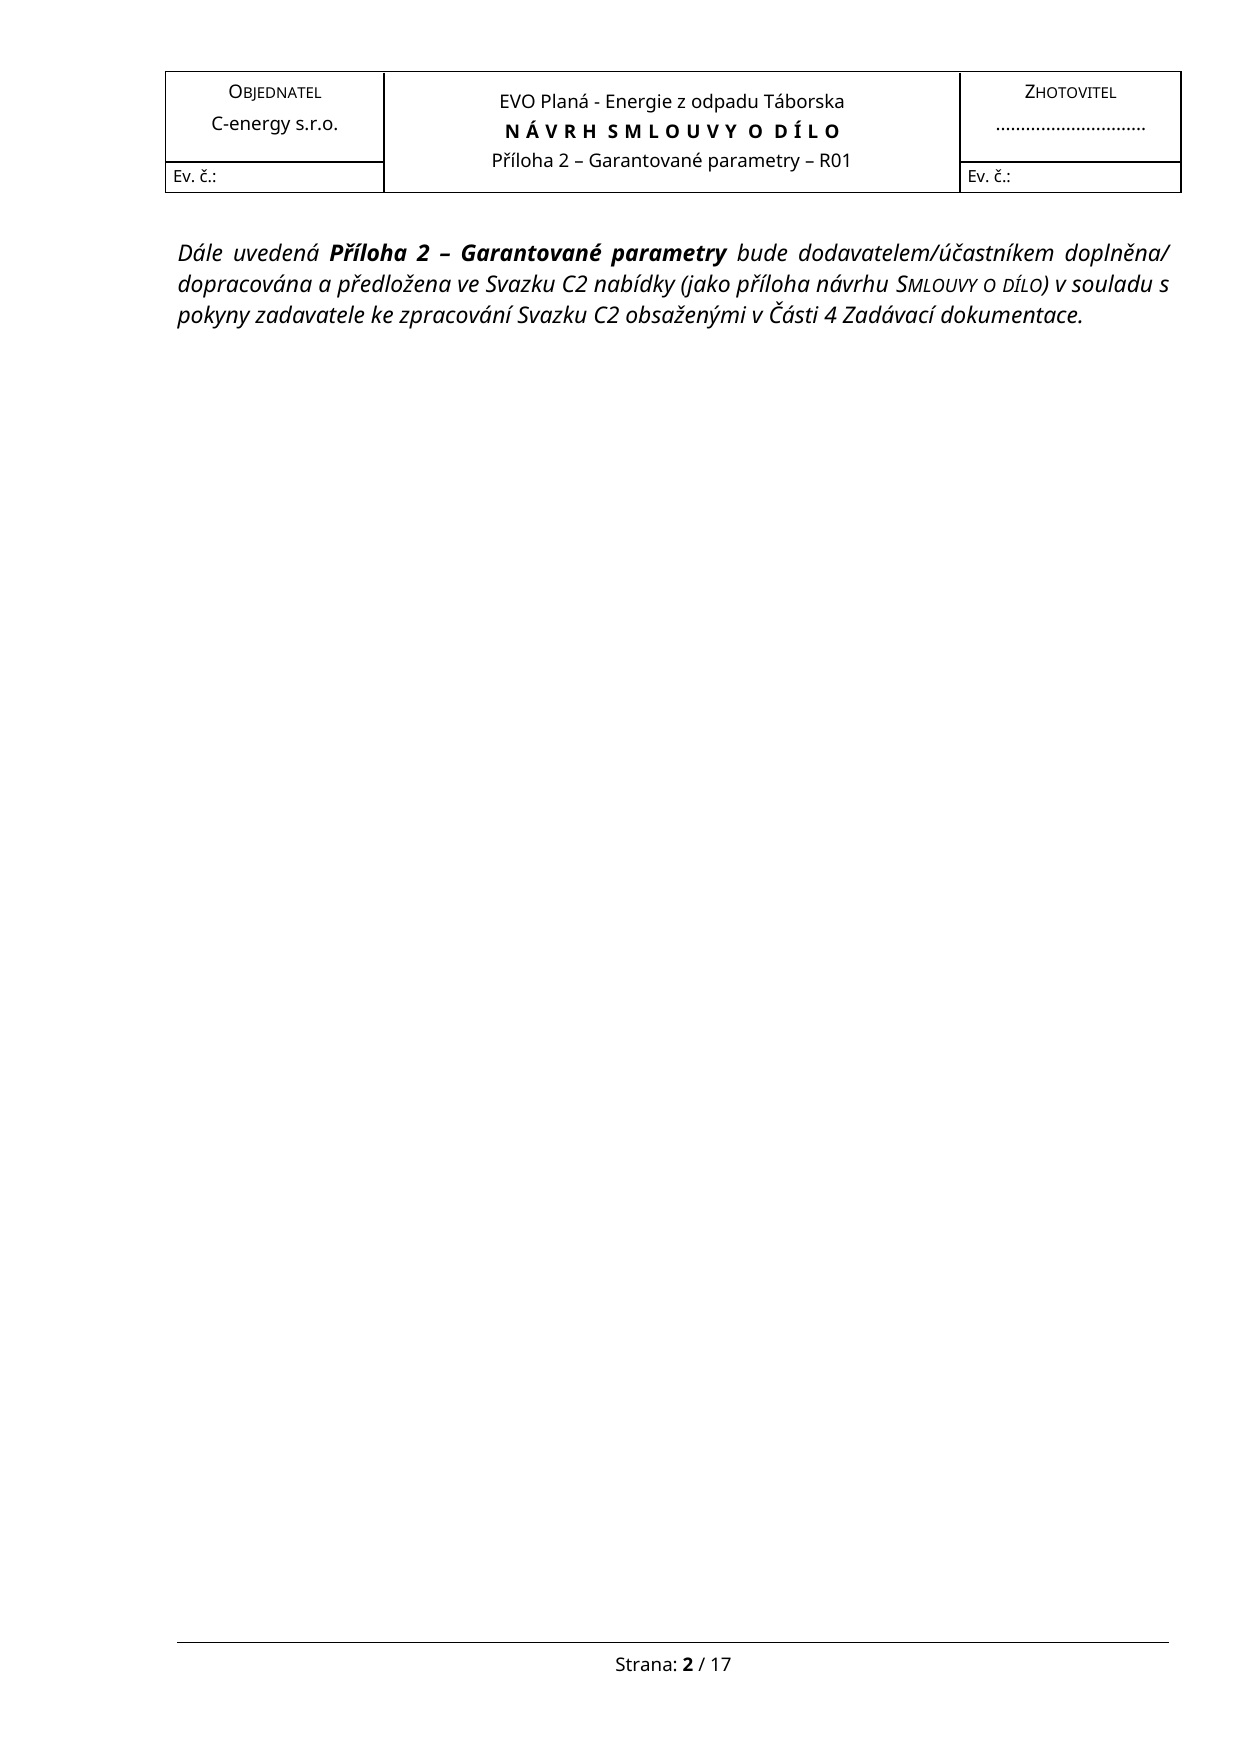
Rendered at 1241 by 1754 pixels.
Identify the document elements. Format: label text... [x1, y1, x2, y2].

text Dále uvedená Příloha 2 – Garantované parametry bude dodavatelem/účastníkem doplněna/ dopracována a předložena ve Svazku C2 nabídky (jako příloha návrhu Smlouvy o dílo) v souladu s pokyny zadavatele ke zpracování Svazku C2 obsaženými v Části 4 Zadávací dokumentace. [177, 237, 1169, 331]
